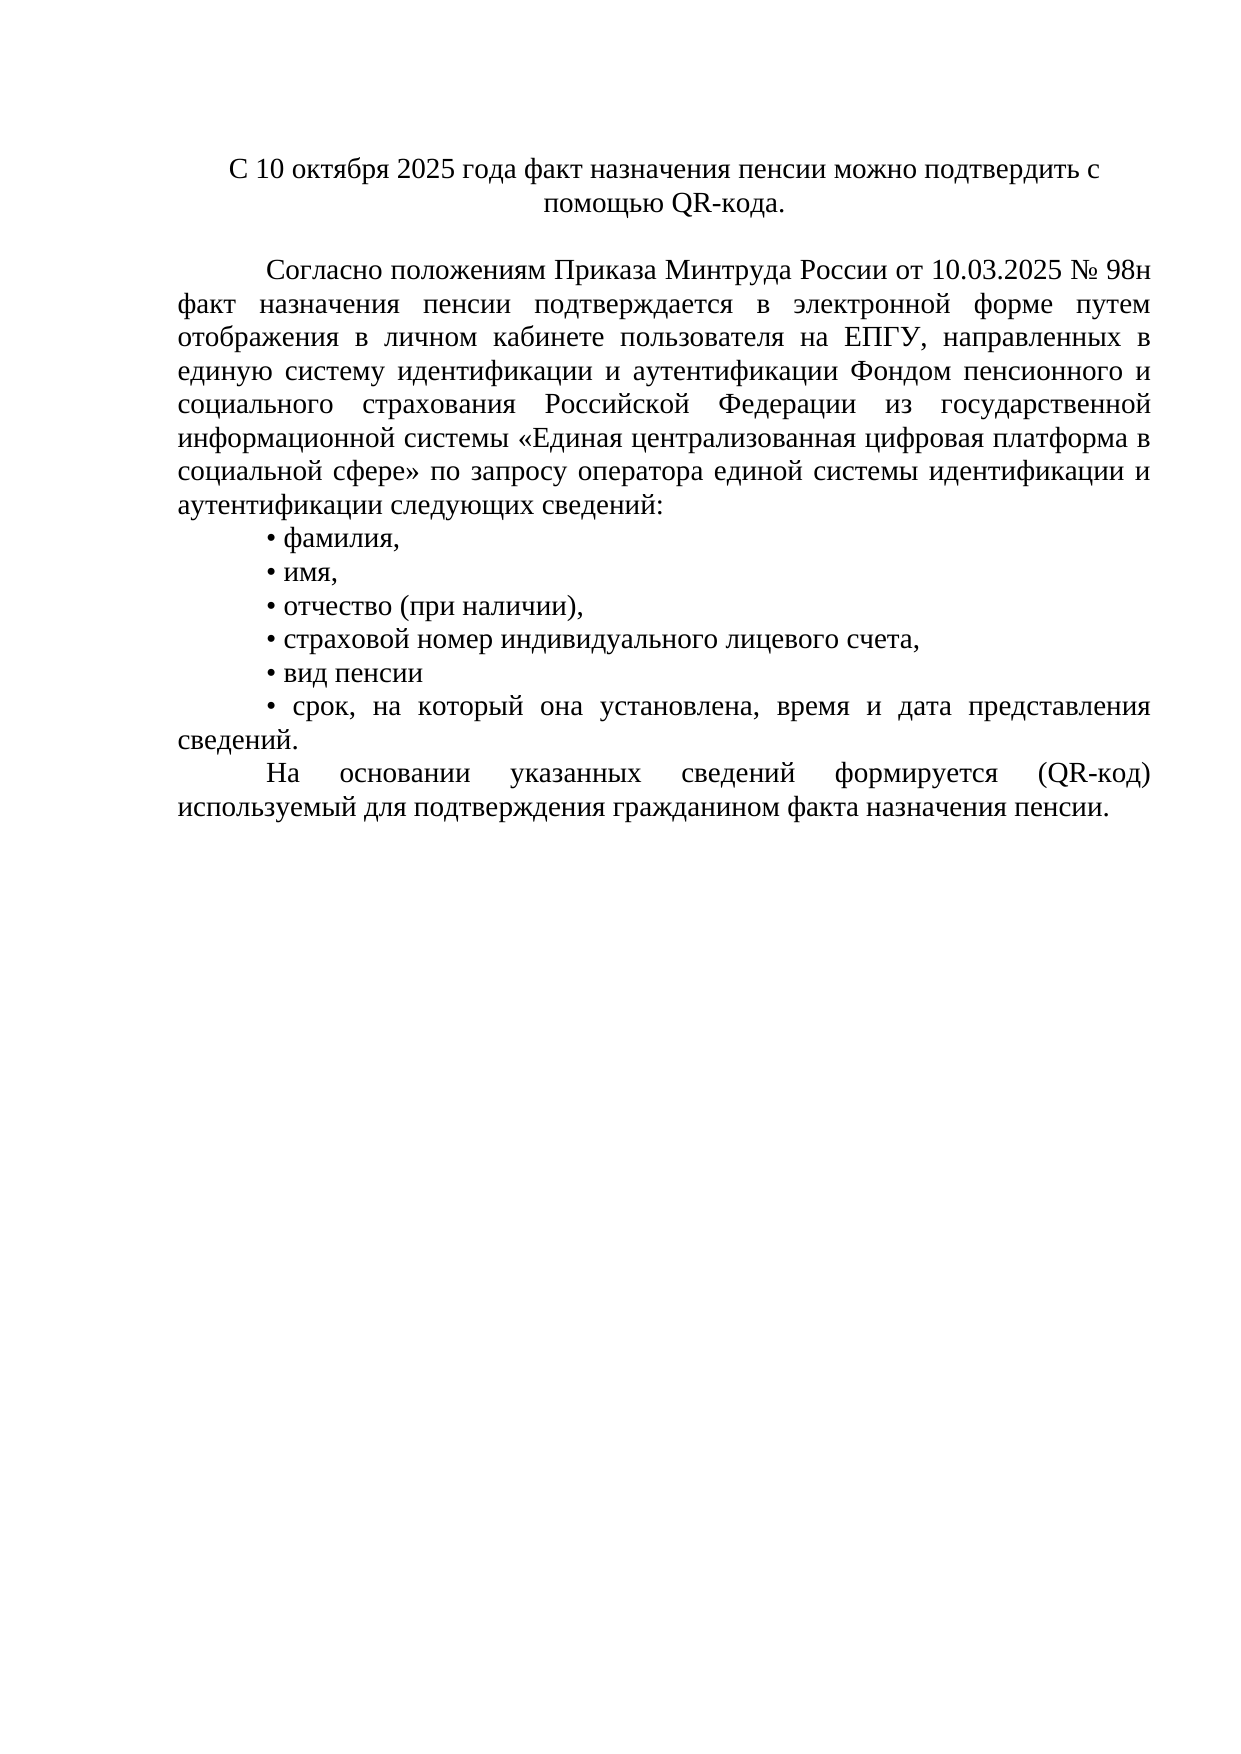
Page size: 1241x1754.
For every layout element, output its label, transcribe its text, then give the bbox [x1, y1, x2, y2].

text • срок, на который она установлена, время и дата представления сведений. [177, 688, 1152, 755]
text • отчество (при наличии), [177, 588, 1152, 621]
text С 10 октября 2025 года факт назначения пенсии можно подтвердить с помощью QR-кода. [177, 152, 1152, 219]
text • вид пенсии [177, 655, 1152, 688]
text На основании указанных сведений формируется (QR-код) используемый для подтверждения гражданином факта назначения пенсии. [177, 755, 1152, 822]
text • имя, [177, 554, 1152, 588]
text Согласно положениям Приказа Минтруда России от 10.03.2025 № 98н факт назначения пенсии подтверждается в электронной форме путем отображения в личном кабинете пользователя на ЕПГУ, направленных в единую систему идентификации и аутентификации Фондом пенсионного и социального страхования Российской Федерации из государственной информационной системы «Единая централизованная цифровая платформа в социальной сфере» по запросу оператора единой системы идентификации и аутентификации следующих сведений: [177, 252, 1152, 521]
text • страховой номер индивидуального лицевого счета, [177, 621, 1152, 655]
text • фамилия, [177, 521, 1152, 554]
